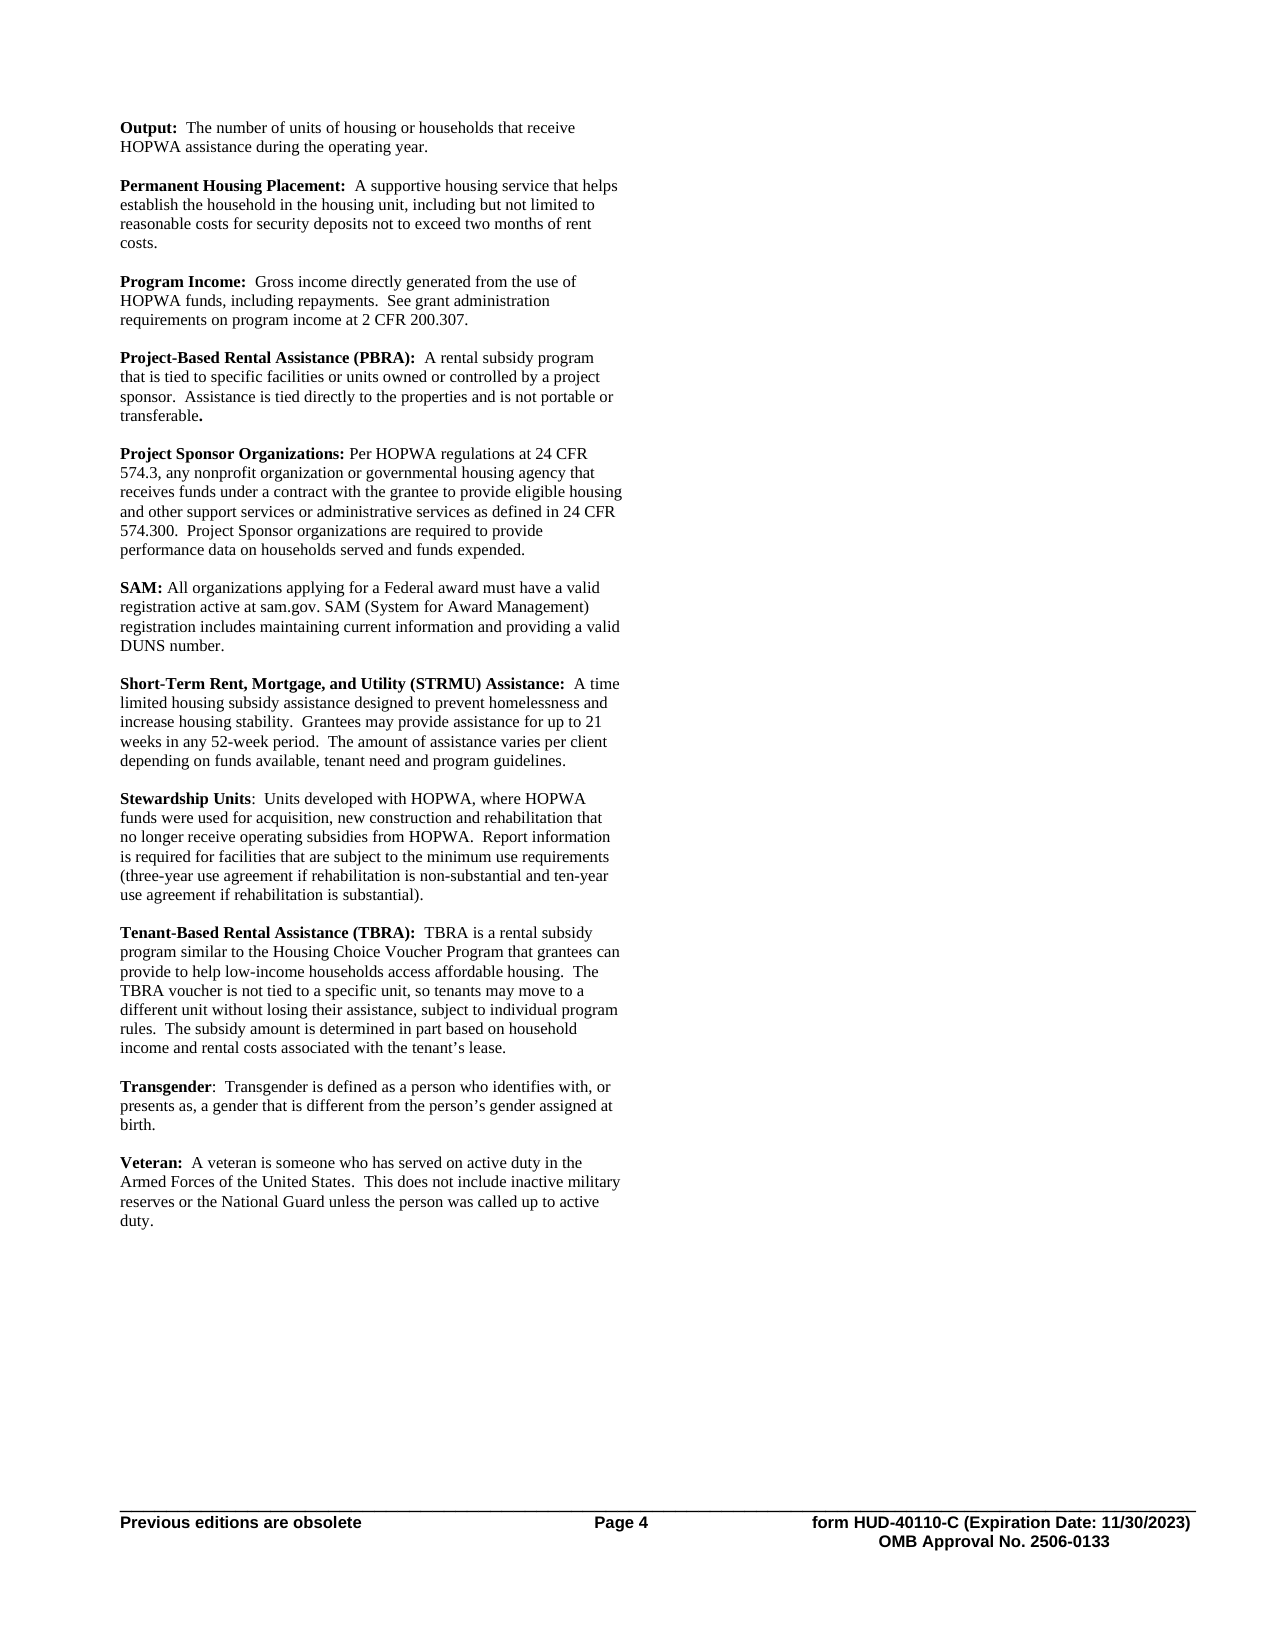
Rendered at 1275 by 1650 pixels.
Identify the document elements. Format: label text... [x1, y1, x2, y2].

text Output: The number of units of housing or households that receive HOPWA assistance during the operating year. [120, 118, 622, 156]
text Veteran: A veteran is someone who has served on active duty in the Armed Forces of the United States. This does not include inactive military reserves or the National Guard unless the person was called up to active duty. [120, 1153, 622, 1230]
text SAM: All organizations applying for a Federal award must have a valid registration active at sam.gov. SAM (System for Award Management) registration includes maintaining current information and providing a valid DUNS number. [120, 578, 622, 655]
text Project-Based Rental Assistance (PBRA): A rental subsidy program that is tied to specific facilities or units owned or controlled by a project sponsor. Assistance is tied directly to the properties and is not portable or transferable. [120, 348, 622, 425]
text Short-Term Rent, Mortgage, and Utility (STRMU) Assistance: A time limited housing subsidy assistance designed to prevent homelessness and increase housing stability. Grantees may provide assistance for up to 21 weeks in any 52-week period. The amount of assistance varies per client depending on funds available, tenant need and program guidelines. [120, 674, 622, 770]
text Project Sponsor Organizations: Per HOPWA regulations at 24 CFR 574.3, any nonprofit organization or governmental housing agency that receives funds under a contract with the grantee to provide eligible housing and other support services or administrative services as defined in 24 CFR 574.300. Project Sponsor organizations are required to provide performance data on households served and funds expended. [120, 444, 622, 559]
text Stewardship Units: Units developed with HOPWA, where HOPWA funds were used for acquisition, new construction and rehabilitation that no longer receive operating subsidies from HOPWA. Report information is required for facilities that are subject to the minimum use requirements (three-year use agreement if rehabilitation is non-substantial and ten-year use agreement if rehabilitation is substantial). [120, 789, 622, 904]
text Tenant-Based Rental Assistance (TBRA): TBRA is a rental subsidy program similar to the Housing Choice Voucher Program that grantees can provide to help low-income households access affordable housing. The TBRA voucher is not tied to a specific unit, so tenants may move to a different unit without losing their assistance, subject to individual program rules. The subsidy amount is determined in part based on household income and rental costs associated with the tenant’s lease. [120, 923, 622, 1057]
text Permanent Housing Placement: A supportive housing service that helps establish the household in the housing unit, including but not limited to reasonable costs for security deposits not to exceed two months of rent costs. [120, 176, 622, 252]
text Program Income: Gross income directly generated from the use of HOPWA funds, including repayments. See grant administration requirements on program income at 2 CFR 200.307. [120, 271, 622, 329]
text Transgender: Transgender is defined as a person who identifies with, or presents as, a gender that is different from the person’s gender assigned at birth. [120, 1076, 622, 1134]
